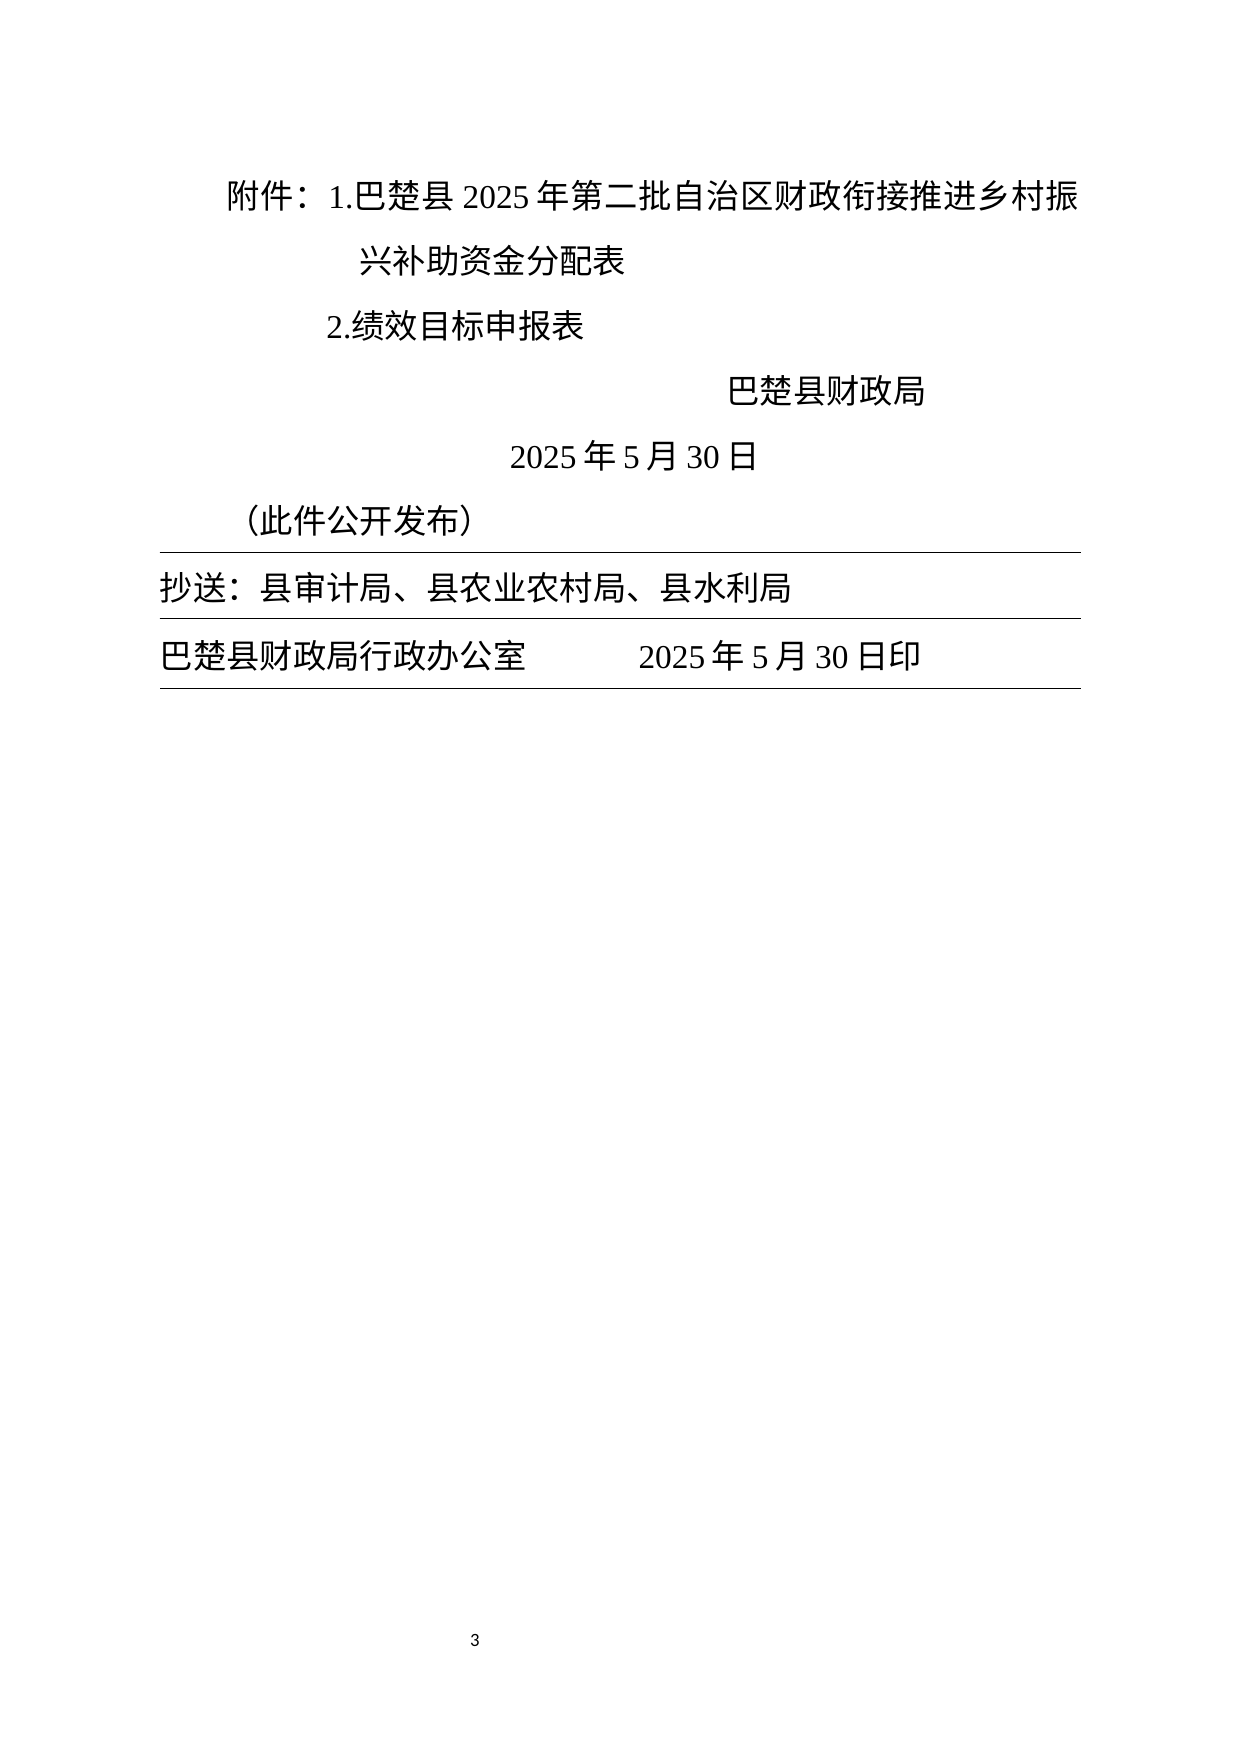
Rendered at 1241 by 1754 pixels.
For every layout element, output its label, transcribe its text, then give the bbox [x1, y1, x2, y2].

text （此件公开发布） [159, 487, 1081, 552]
text 2025年5月30日 [159, 422, 1081, 487]
text 抄送：县审计局、县农业农村局、县水利局 [159, 553, 1081, 618]
text 巴楚县财政局行政办公室 2025年5月30日印 [159, 619, 1081, 689]
text 巴楚县财政局 [159, 357, 1081, 422]
text 附件：1.巴楚县2025年第二批自治区财政衔接推进乡村振兴补助资金分配表 [226, 162, 1081, 292]
text 2.绩效目标申报表 [159, 292, 1081, 357]
